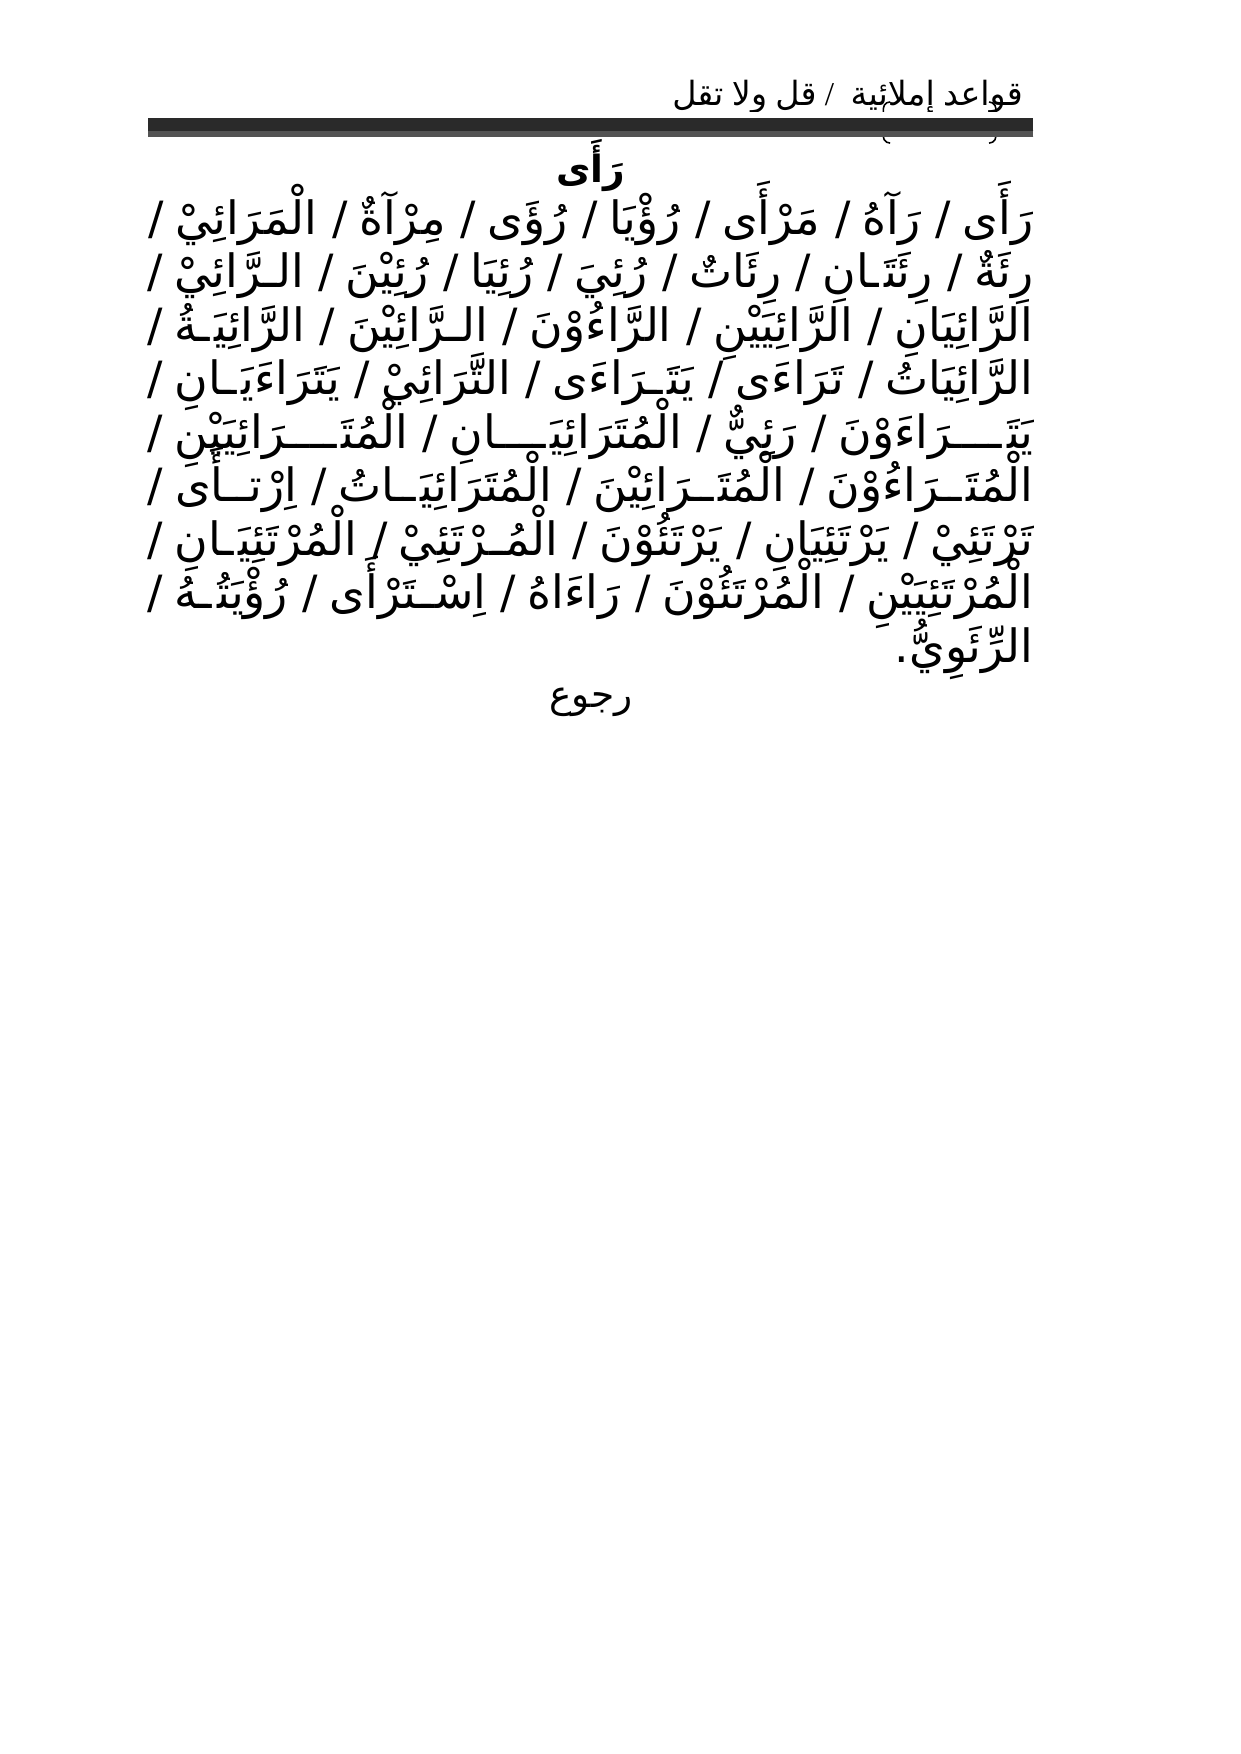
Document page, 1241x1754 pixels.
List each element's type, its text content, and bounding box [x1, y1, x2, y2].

text رَأَى / رَآهُ / مَرْأَى / رُؤْيَا / رُؤَى / مِرْآةٌ / الْمَرَائِيْ / رِئَةٌ / رِئَتَانِ / رِئَاتٌ / رُئِيَ / رُئِيَا / رُئِيْنَ / الرَّائِيْ / الرَّائِيَانِ / الرَّائِيَيْنِ / الرَّاءُوْنَ / الرَّائِيْنَ / الرَّائِيَةُ / الرَّائِيَاتُ / تَرَاءَى / يَتَرَاءَى / التَّرَائِيْ / يَتَرَاءَيَانِ / يَتَرَاءَوْنَ / رَئِيٌّ / الْمُتَرَائِيَانِ / الْمُتَرَائِيَيْنِ / الْمُتَرَاءُوْنَ / الْمُتَرَائِيْنَ / الْمُتَرَائِيَاتُ / اِرْتأَى / تَرْتَئِيْ / يَرْتَئِيَانِ / يَرْتَئُوْنَ / الْمُرْتَئِيْ / الْمُرْتَئِيَانِ / الْمُرْتَئِيَيْنِ / الْمُرْتَئُوْنَ / رَاءَاهُ / اِسْتَرْأَى / رُؤْيَتُهُ / الرِّئَوِيُّ. [148, 191, 1033, 673]
subtitle رَأَى [148, 148, 1033, 191]
text رجوع [148, 673, 1033, 717]
